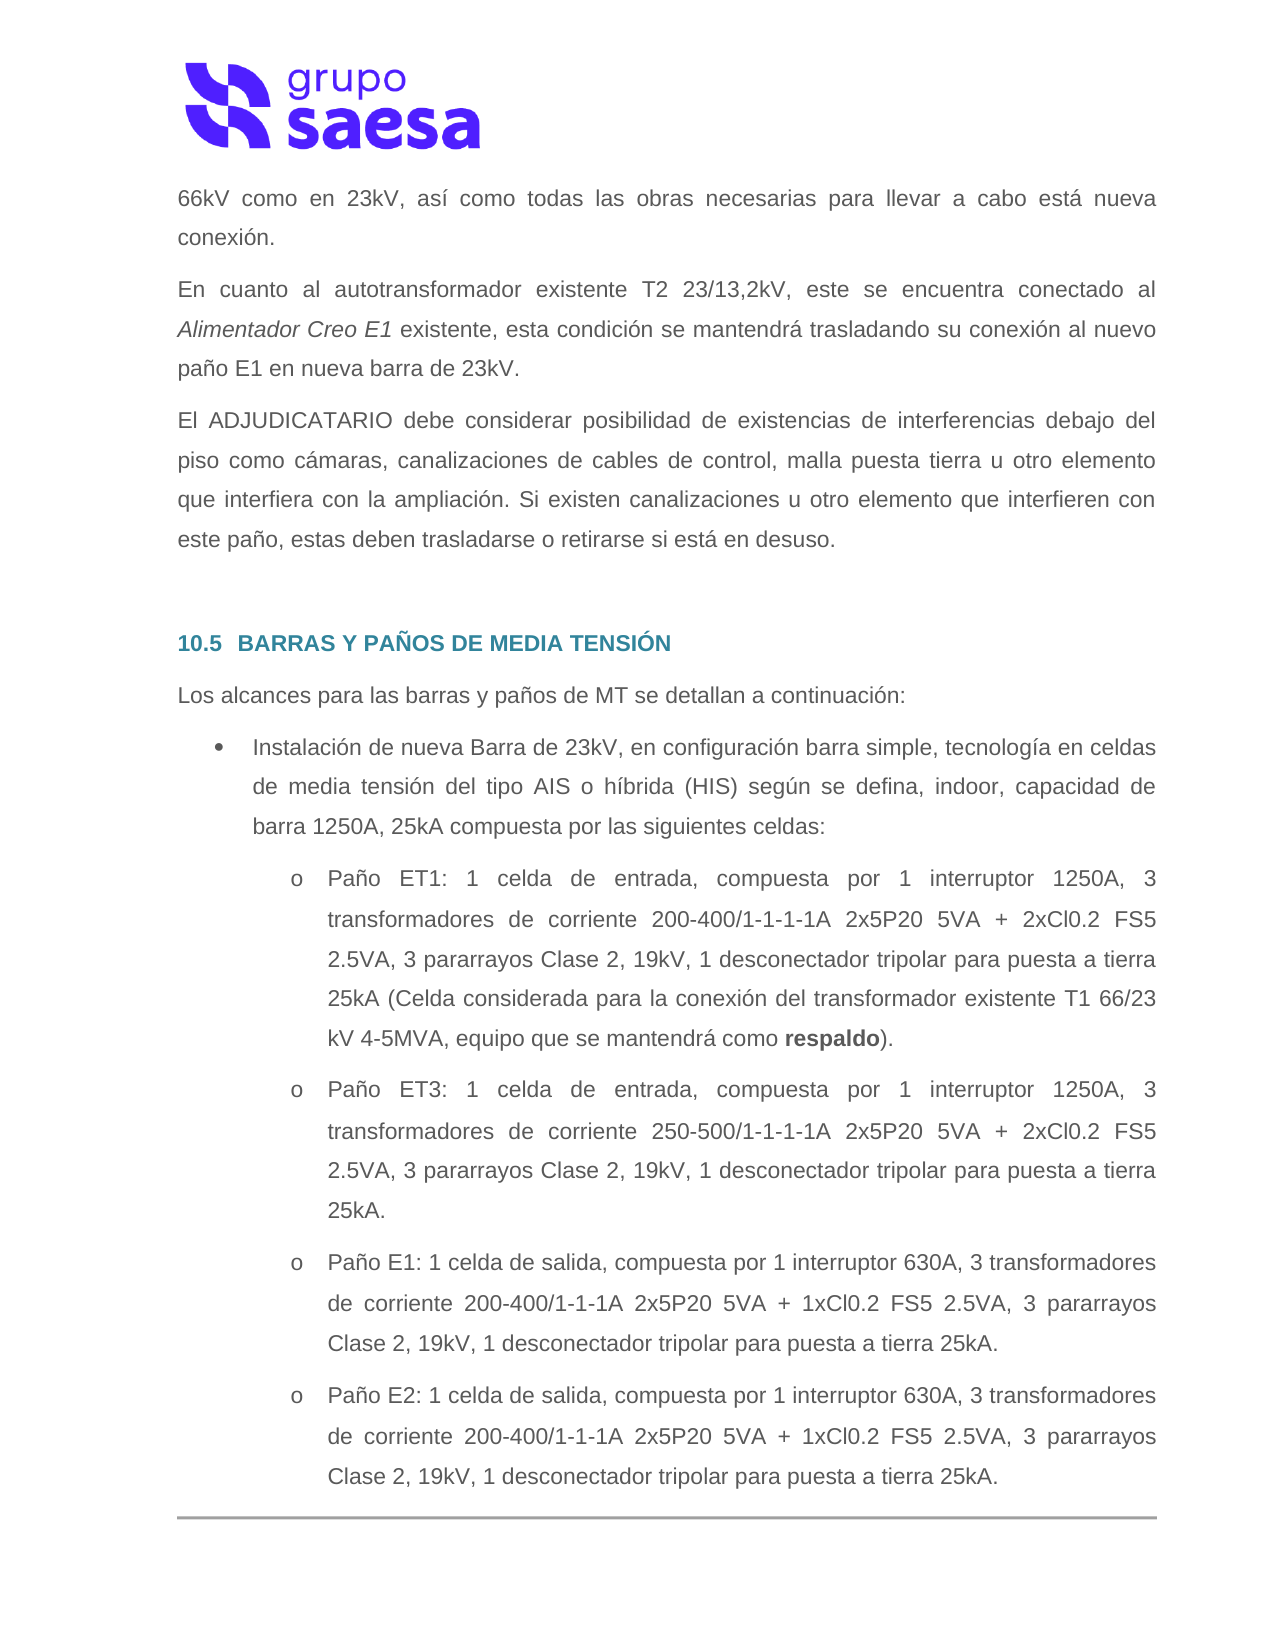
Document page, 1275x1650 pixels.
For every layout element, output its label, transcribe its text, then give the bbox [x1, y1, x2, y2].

list Instalación de nueva Barra de 23kV, en configuración barra simple, tecnología en celdas de media tensión del tipo AIS o híbrida (HIS) según se defina, indoor, capacidad de barra 1250A, 25kA compuesta por las siguientes celdas: [215, 734, 1157, 839]
list Paño ET3: 1 celda de entrada, compuesta por 1 interruptor 1250A, 3 transformadores de corriente 250-500/1-1-1-1A 2x5P20 5VA + 2xCl0.2 FS5 2.5VA, 3 pararrayos Clase 2, 19kV, 1 desconectador tripolar para puesta a tierra 25kA. [290, 1076, 1157, 1223]
list Paño ET1: 1 celda de entrada, compuesta por 1 interruptor 1250A, 3 transformadores de corriente 200-400/1-1-1-1A 2x5P20 5VA + 2xCl0.2 FS5 2.5VA, 3 pararrayos Clase 2, 19kV, 1 desconectador tripolar para puesta a tierra 25kA (Celda considerada para la conexión del transformador existente T1 66/23 kV 4-5MVA, equipo que se mantendrá como respaldo). [290, 864, 1157, 1051]
text En cuanto al autotransformador existente T2 23/13,2kV, este se encuentra conectado al Alimentador Creo E1 existente, esta condición se mantendrá trasladando su conexión al nuevo paño E1 en nueva barra de 23kV. [177, 276, 1157, 382]
subtitle BARRAS Y PAÑOS DE MEDIA TENSIÓN [177, 630, 1157, 656]
picture [177, 56, 484, 152]
text Los alcances para las barras y paños de MT se detallan a continuación: [177, 682, 1157, 708]
list Paño E2: 1 celda de salida, compuesta por 1 interruptor 630A, 3 transformadores de corriente 200-400/1-1-1A 2x5P20 5VA + 1xCl0.2 FS5 2.5VA, 3 pararrayos Clase 2, 19kV, 1 desconectador tripolar para puesta a tierra 25kA. [290, 1382, 1157, 1489]
list Paño E1: 1 celda de salida, compuesta por 1 interruptor 630A, 3 transformadores de corriente 200-400/1-1-1A 2x5P20 5VA + 1xCl0.2 FS5 2.5VA, 3 pararrayos Clase 2, 19kV, 1 desconectador tripolar para puesta a tierra 25kA. [290, 1249, 1157, 1356]
text El ADJUDICATARIO debe considerar posibilidad de existencias de interferencias debajo del piso como cámaras, canalizaciones de cables de control, malla puesta tierra u otro elemento que interfiera con la ampliación. Si existen canalizaciones u otro elemento que interfieren con este paño, estas deben trasladarse o retirarse si está en desuso. [177, 407, 1157, 552]
